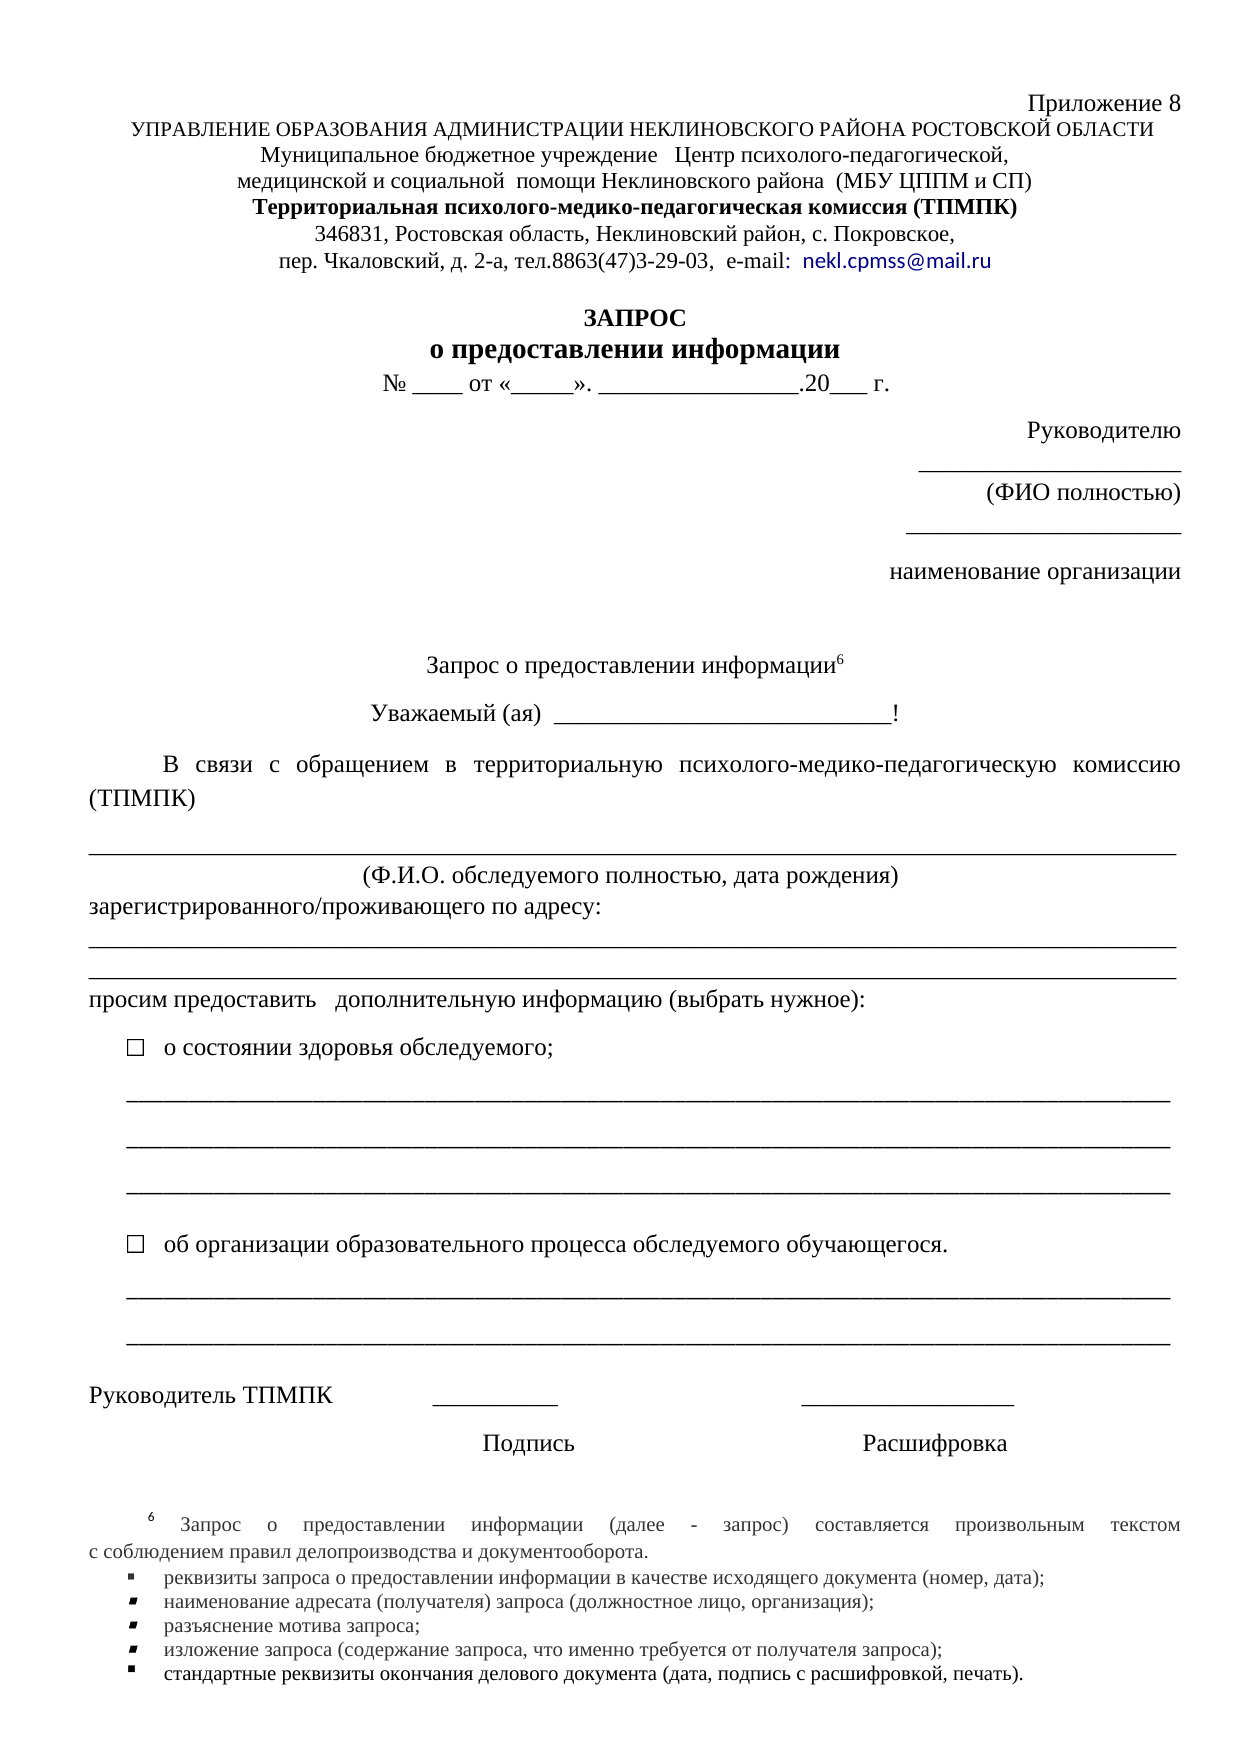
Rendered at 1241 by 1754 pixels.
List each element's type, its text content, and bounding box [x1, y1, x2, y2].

text зарегистрированного/проживающего по адресу: ______________________________________________________________________________________________________________________________________________________________________________ [89, 891, 1181, 982]
list об организации образовательного процесса обследуемого обучающегося. [126, 1229, 1181, 1258]
text (Ф.И.О. обследуемого полностью, дата рождения) [89, 860, 1181, 889]
text Муниципальное бюджетное учреждение Центр психолого-педагогической, [89, 141, 1181, 167]
list о состоянии здоровья обследуемого; [126, 1032, 1181, 1061]
text Запрос о предоставлении информации [89, 651, 1181, 679]
text ____________________________________________________________________________________________________________________________________________________________________________________________________________________________________________________________ [126, 1075, 1181, 1197]
text просим предоставить дополнительную информацию (выбрать нужное): [89, 984, 1181, 1013]
text В связи с обращением в территориальную психолого-медико-педагогическую комиссию (ТПМПК) [89, 746, 1181, 813]
text Приложение 8 [679, 88, 1181, 117]
text 346831, Ростовская область, Неклиновский район, с. Покровское, [89, 220, 1181, 246]
text УПРАВЛЕНИЕ ОБРАЗОВАНИЯ АДМИНИСТРАЦИИ НЕКЛИНОВСКОГО РАЙОНА РОСТОВСКОЙ ОБЛАСТИ [89, 117, 1181, 141]
text _____________________ [89, 446, 1181, 475]
text о предоставлении информации [89, 332, 1181, 365]
text _______________________________________________________________________________________ [89, 829, 1181, 858]
text наименование организации [89, 556, 1181, 585]
text ________________________________________________________________________________________________________________________________________________________________________ [126, 1272, 1181, 1348]
text Территориальная психолого-медико-педагогическая комиссия (ТПМПК) [89, 193, 1181, 220]
text Руководитель ТПМПК __________ _________________ [89, 1380, 1181, 1409]
text медицинской и социальной помощи Неклиновского района (МБУ ЦППМ и СП) [89, 167, 1181, 193]
text Руководителю [89, 415, 1181, 444]
picture [127, 1039, 144, 1056]
text ЗАПРОС [89, 303, 1181, 332]
text (ФИО полностью) [89, 477, 1181, 506]
text Подпись Расшифровка [89, 1428, 1181, 1457]
text пер. Чкаловский, д. 2-а, тел.8863(47)3-29-03, е-mail: nekl.cpmss@mail.ru [89, 246, 1181, 274]
text № ____ от «_____». ________________.20___ г. [89, 365, 1181, 398]
text ______________________ [89, 508, 1181, 537]
picture [127, 1235, 144, 1253]
text Уважаемый (ая) ___________________________! [89, 698, 1181, 727]
